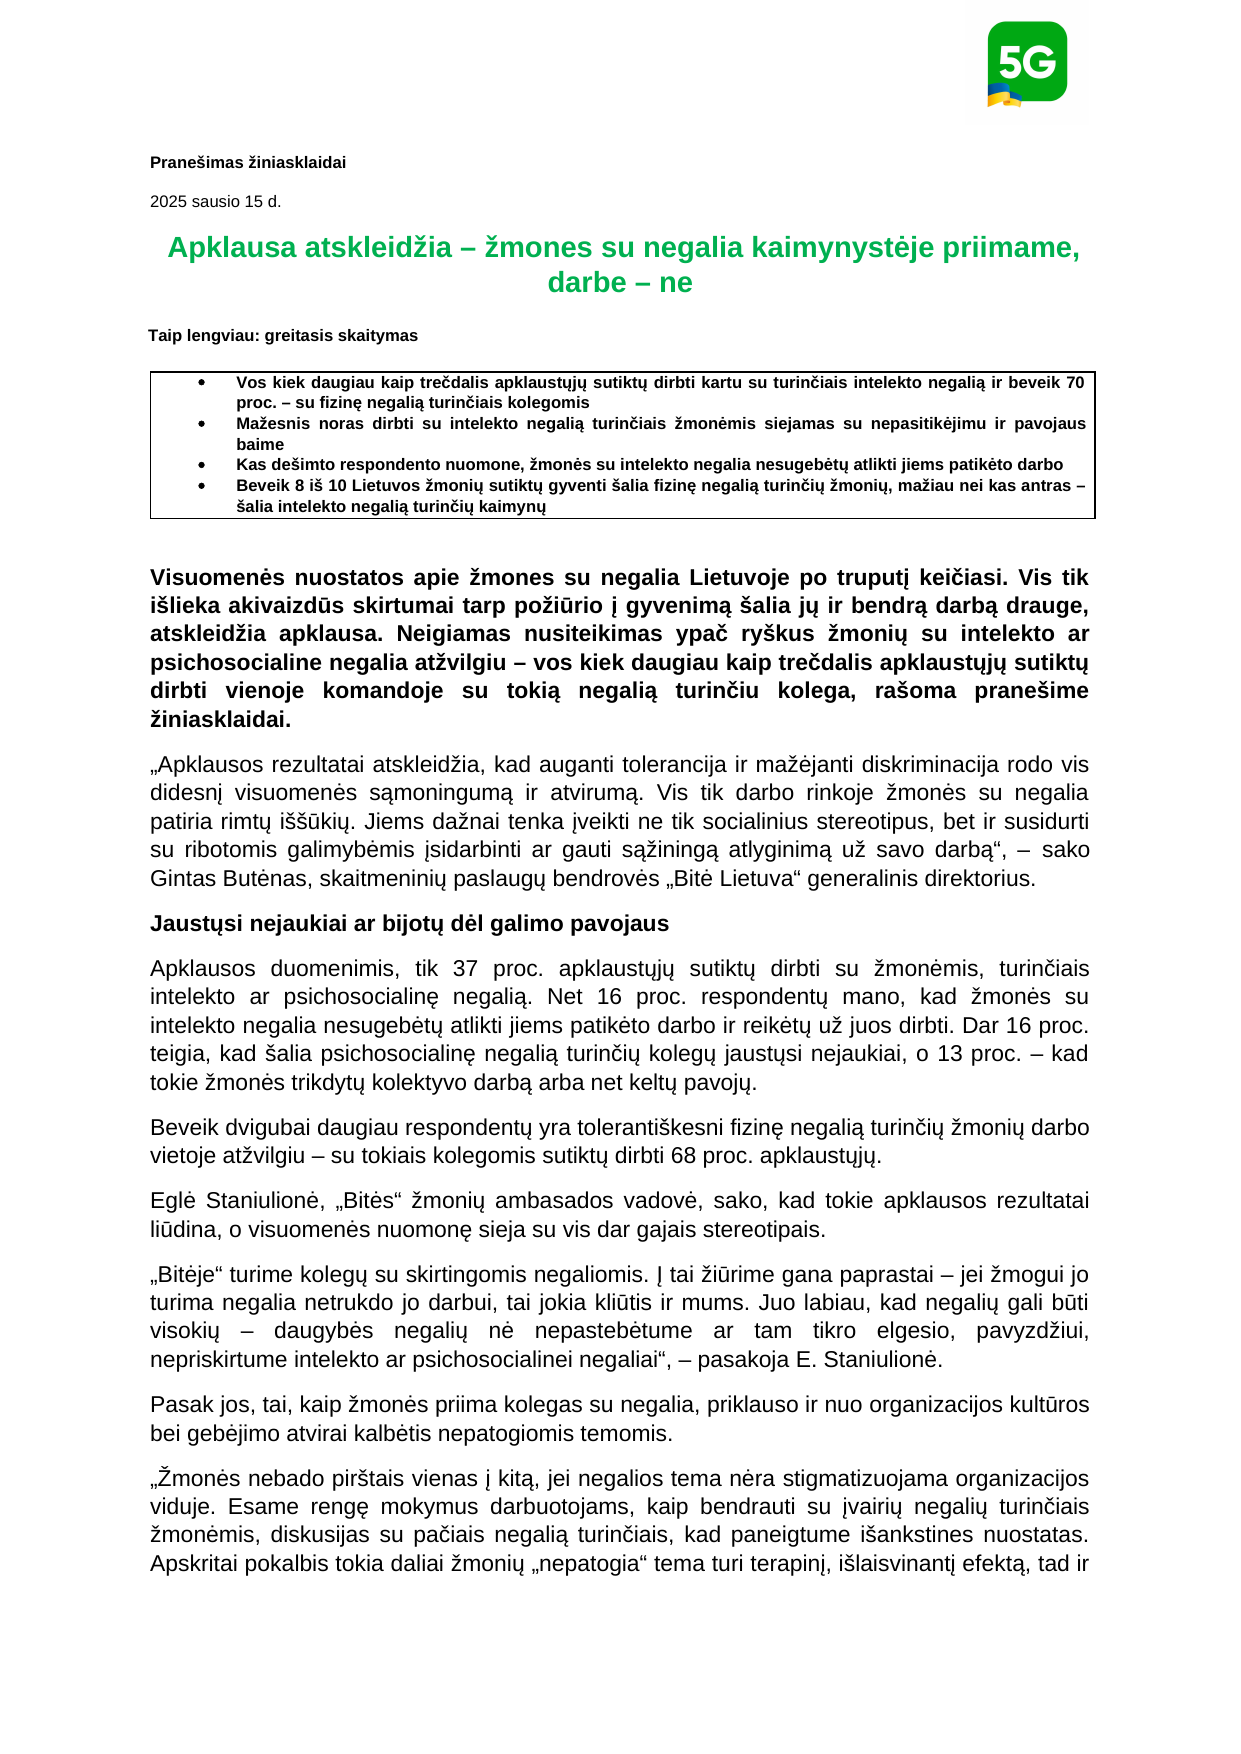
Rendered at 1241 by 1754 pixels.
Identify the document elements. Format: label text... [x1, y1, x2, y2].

table_header Vos kiek daugiau kaip trečdalis apklaustųjų sutiktų dirbti kartu su turinčiais intelekto negalią ir beveik 70 proc. – su fizinę negalią turinčiais kolegomis Mažesnis noras dirbti su intelekto negalią turinčiais žmonėmis siejamas su nepasitikėjimu ir pavojaus baime Kas dešimto respondento nuomone, žmonės su intelekto negalia nesugebėtų atlikti jiems patikėto darbo Beveik 8 iš 10 Lietuvos žmonių sutiktų gyventi šalia fizinę negalią turinčių žmonių, mažiau nei kas antras – šalia intelekto negalią turinčių kaimynų [151, 373, 1094, 518]
text Jaustųsi nejaukiai ar bijotų dėl galimo pavojaus [150, 909, 1090, 936]
picture [965, 0, 1089, 125]
text Eglė Staniulionė, „Bitės“ žmonių ambasados vadovė, sako, kad tokie apklausos rezultatai liūdina, o visuomenės nuomonę sieja su vis dar gajais stereotipais. [150, 1187, 1090, 1242]
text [150, 1464, 1090, 1576]
text Taip lengviau: greitasis skaitymas [148, 326, 1092, 345]
text „Apklausos rezultatai atskleidžia, kad auganti tolerancija ir mažėjanti diskriminacija rodo vis didesnį visuomenės sąmoningumą ir atvirumą. Vis tik darbo rinkoje žmonės su negalia patiria rimtų iššūkių. Jiems dažnai tenka įveikti ne tik socialinius stereotipus, bet ir susidurti su ribotomis galimybėmis įsidarbinti ar gauti sąžiningą atlyginimą už savo darbą“, – sako Gintas Butėnas, skaitmeninių paslaugų bendrovės „Bitė Lietuva“ generalinis direktorius. [150, 751, 1090, 891]
text Apklausos duomenimis, tik 37 proc. apklaustųjų sutiktų dirbti su žmonėmis, turinčiais intelekto ar psichosocialinę negalią. Net 16 proc. respondentų mano, kad žmonės su intelekto negalia nesugebėtų atlikti jiems patikėto darbo ir reikėtų už juos dirbti. Dar 16 proc. teigia, kad šalia psichosocialinę negalią turinčių kolegų jaustųsi nejaukiai, o 13 proc. – kad tokie žmonės trikdytų kolektyvo darbą arba net keltų pavojų. [150, 955, 1090, 1095]
text „Bitėje“ turime kolegų su skirtingomis negaliomis. Į tai žiūrime gana paprastai – jei žmogui jo turima negalia netrukdo jo darbui, tai jokia kliūtis ir mums. Juo labiau, kad negalių gali būti visokių – daugybės negalių nė nepastebėtume ar tam tikro elgesio, pavyzdžiui, nepriskirtume intelekto ar psichosocialinei negaliai“, – pasakoja E. Staniulionė. [150, 1261, 1090, 1372]
text Pasak jos, tai, kaip žmonės priima kolegas su negalia, priklauso ir nuo organizacijos kultūros bei gebėjimo atvirai kalbėtis nepatogiomis temomis. [150, 1391, 1090, 1446]
text Beveik dvigubai daugiau respondentų yra tolerantiškesni fizinę negalią turinčių žmonių darbo vietoje atžvilgiu – su tokiais kolegomis sutiktų dirbti 68 proc. apklaustųjų. [150, 1113, 1090, 1168]
text Pranešimas žiniasklaidai [150, 153, 1090, 172]
text Visuomenės nuostatos apie žmones su negalia Lietuvoje po truputį keičiasi. Vis tik išlieka akivaizdūs skirtumai tarp požiūrio į gyvenimą šalia jų ir bendrą darbą drauge, atskleidžia apklausa. Neigiamas nusiteikimas ypač ryškus žmonių su intelekto ar psichosocialine negalia atžvilgiu – vos kiek daugiau kaip trečdalis apklaustųjų sutiktų dirbti vienoje komandoje su tokią negalią turinčiu kolega, rašoma pranešime žiniasklaidai. [150, 563, 1090, 732]
text Apklausa atskleidžia – žmones su negalia kaimynystėje priimame, darbe – ne [150, 230, 1090, 299]
text 2025 sausio 15 d. [150, 192, 1090, 211]
